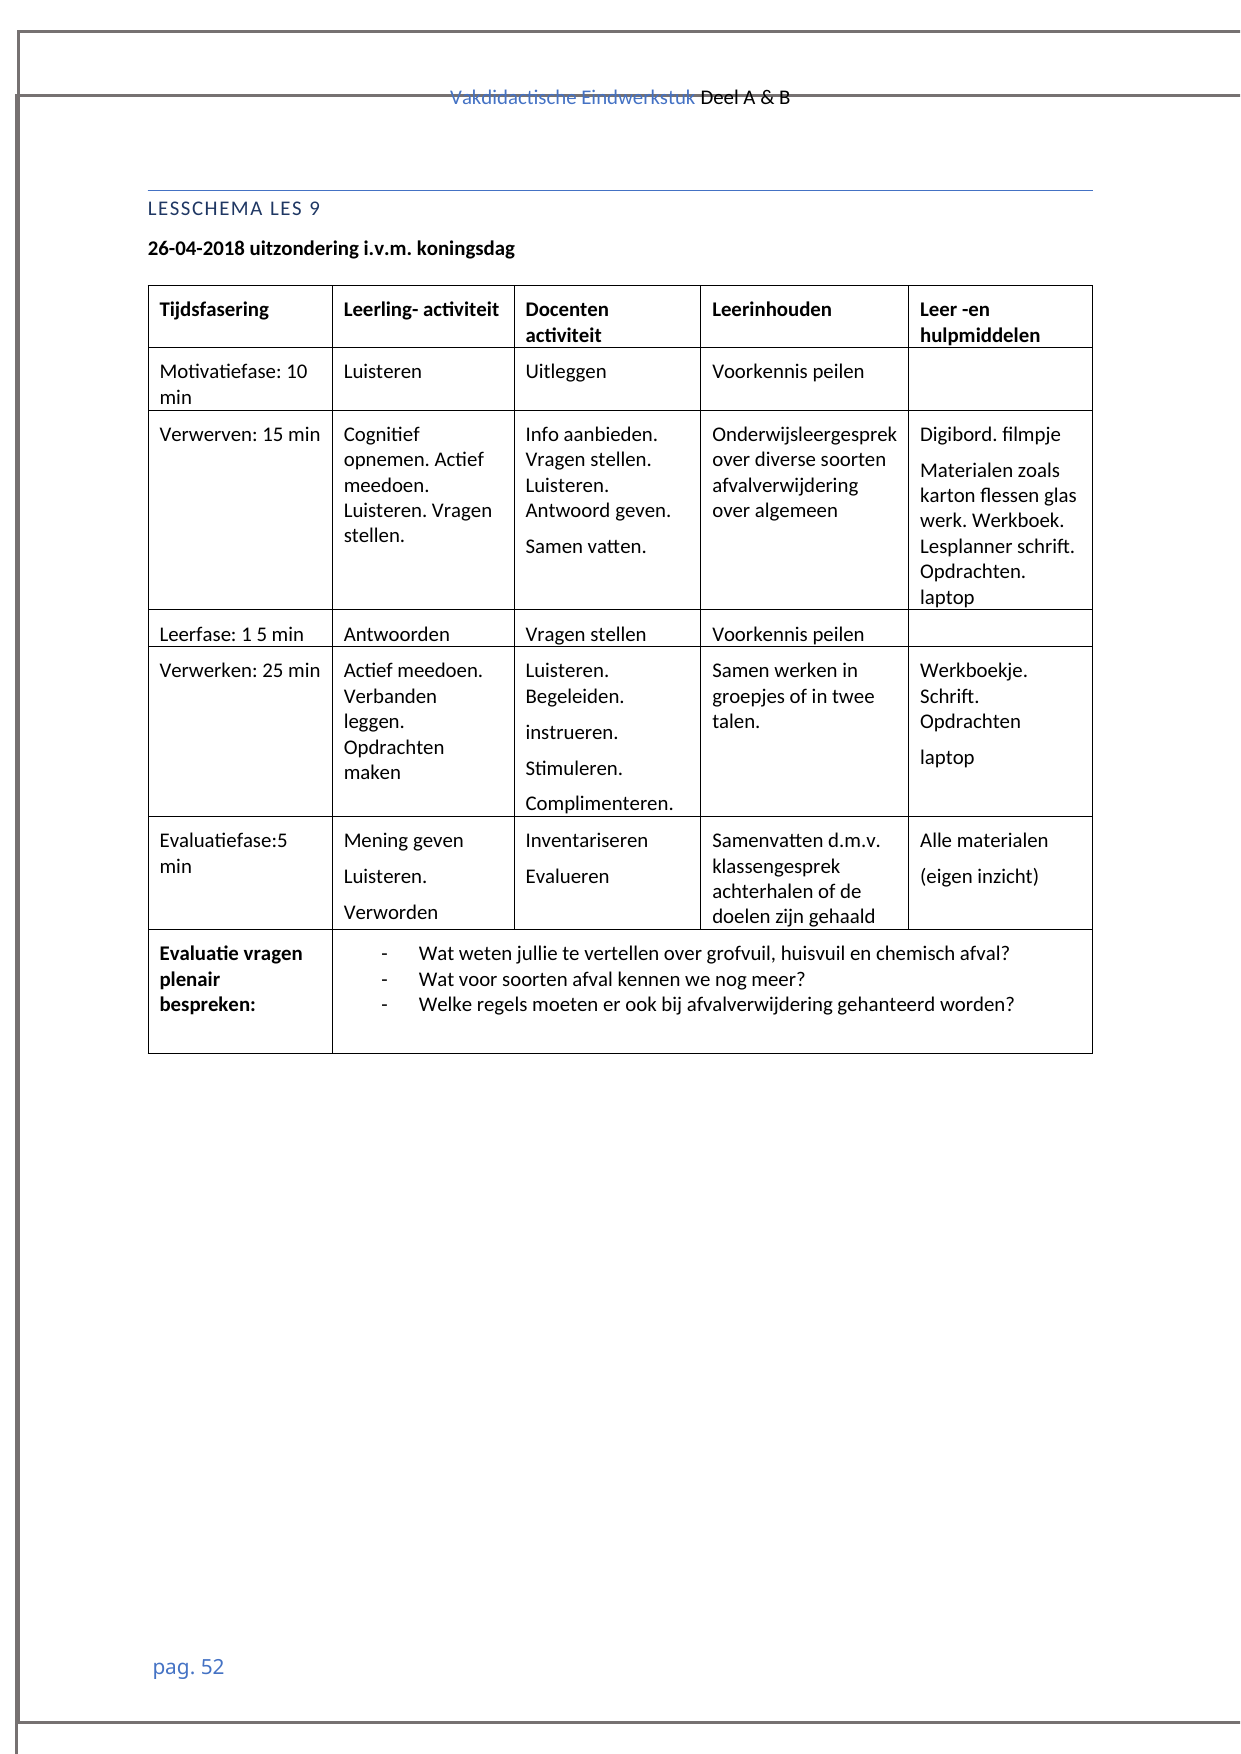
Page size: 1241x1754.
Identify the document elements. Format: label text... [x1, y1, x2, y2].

table_cell Voorkennis peilen [701, 610, 908, 646]
table_header Tijdsfasering [149, 286, 332, 347]
table_cell Samen werken in groepjes of in twee talen. [701, 647, 908, 816]
table_cell Alle materialen (eigen inzicht) [909, 817, 1092, 929]
table_cell Mening geven Luisteren. Verworden [333, 817, 514, 929]
table_cell Antwoorden [333, 610, 514, 646]
table_cell Verwerken: 25 min [149, 647, 332, 816]
table_cell Digibord. filmpje Materialen zoals karton flessen glas werk. Werkboek. Lesplanner schrift. Opdrachten. laptop [909, 411, 1092, 609]
table_cell Verwerven: 15 min [149, 411, 332, 609]
table_cell [909, 348, 1092, 409]
table_cell Voorkennis peilen [701, 348, 908, 409]
table_cell Actief meedoen. Verbanden leggen. Opdrachten maken [333, 647, 514, 816]
table_header Docenten activiteit [515, 286, 700, 347]
table_cell Onderwijsleergesprek over diverse soorten afvalverwijdering over algemeen [701, 411, 908, 609]
table_header Leerinhouden [701, 286, 908, 347]
table_cell Uitleggen [515, 348, 700, 409]
text 26-04-2018 uitzondering i.v.m. koningsdag [148, 235, 1093, 260]
table_cell Info aanbieden. Vragen stellen. Luisteren. Antwoord geven. Samen vatten. [515, 411, 700, 609]
table_cell Motivatiefase: 10 min [149, 348, 332, 409]
subtitle Lesschema Les 9 [148, 191, 1093, 221]
table_cell Evaluatie vragen plenair bespreken: [149, 930, 332, 1053]
table_cell Werkboekje. Schrift. Opdrachten laptop [909, 647, 1092, 816]
table_cell Leerfase: 1 5 min [149, 610, 332, 646]
table_header Leer -en hulpmiddelen [909, 286, 1092, 347]
table_cell Evaluatiefase:5 min [149, 817, 332, 929]
table_cell Inventariseren Evalueren [515, 817, 700, 929]
table_cell Vragen stellen [515, 610, 700, 646]
table_cell [909, 610, 1092, 646]
table_cell Samenvatten d.m.v. klassengesprek achterhalen of de doelen zijn gehaald [701, 817, 908, 929]
table_cell Cognitief opnemen. Actief meedoen. Luisteren. Vragen stellen. [333, 411, 514, 609]
table_header Leerling- activiteit [333, 286, 514, 347]
table_cell Wat weten jullie te vertellen over grofvuil, huisvuil en chemisch afval? Wat voor soorten afval kennen we nog meer? Welke regels moeten er ook bij afvalverwijdering gehanteerd worden? [333, 930, 1092, 1053]
table_cell Luisteren. Begeleiden. instrueren. Stimuleren. Complimenteren. [515, 647, 700, 816]
table_cell Luisteren [333, 348, 514, 409]
